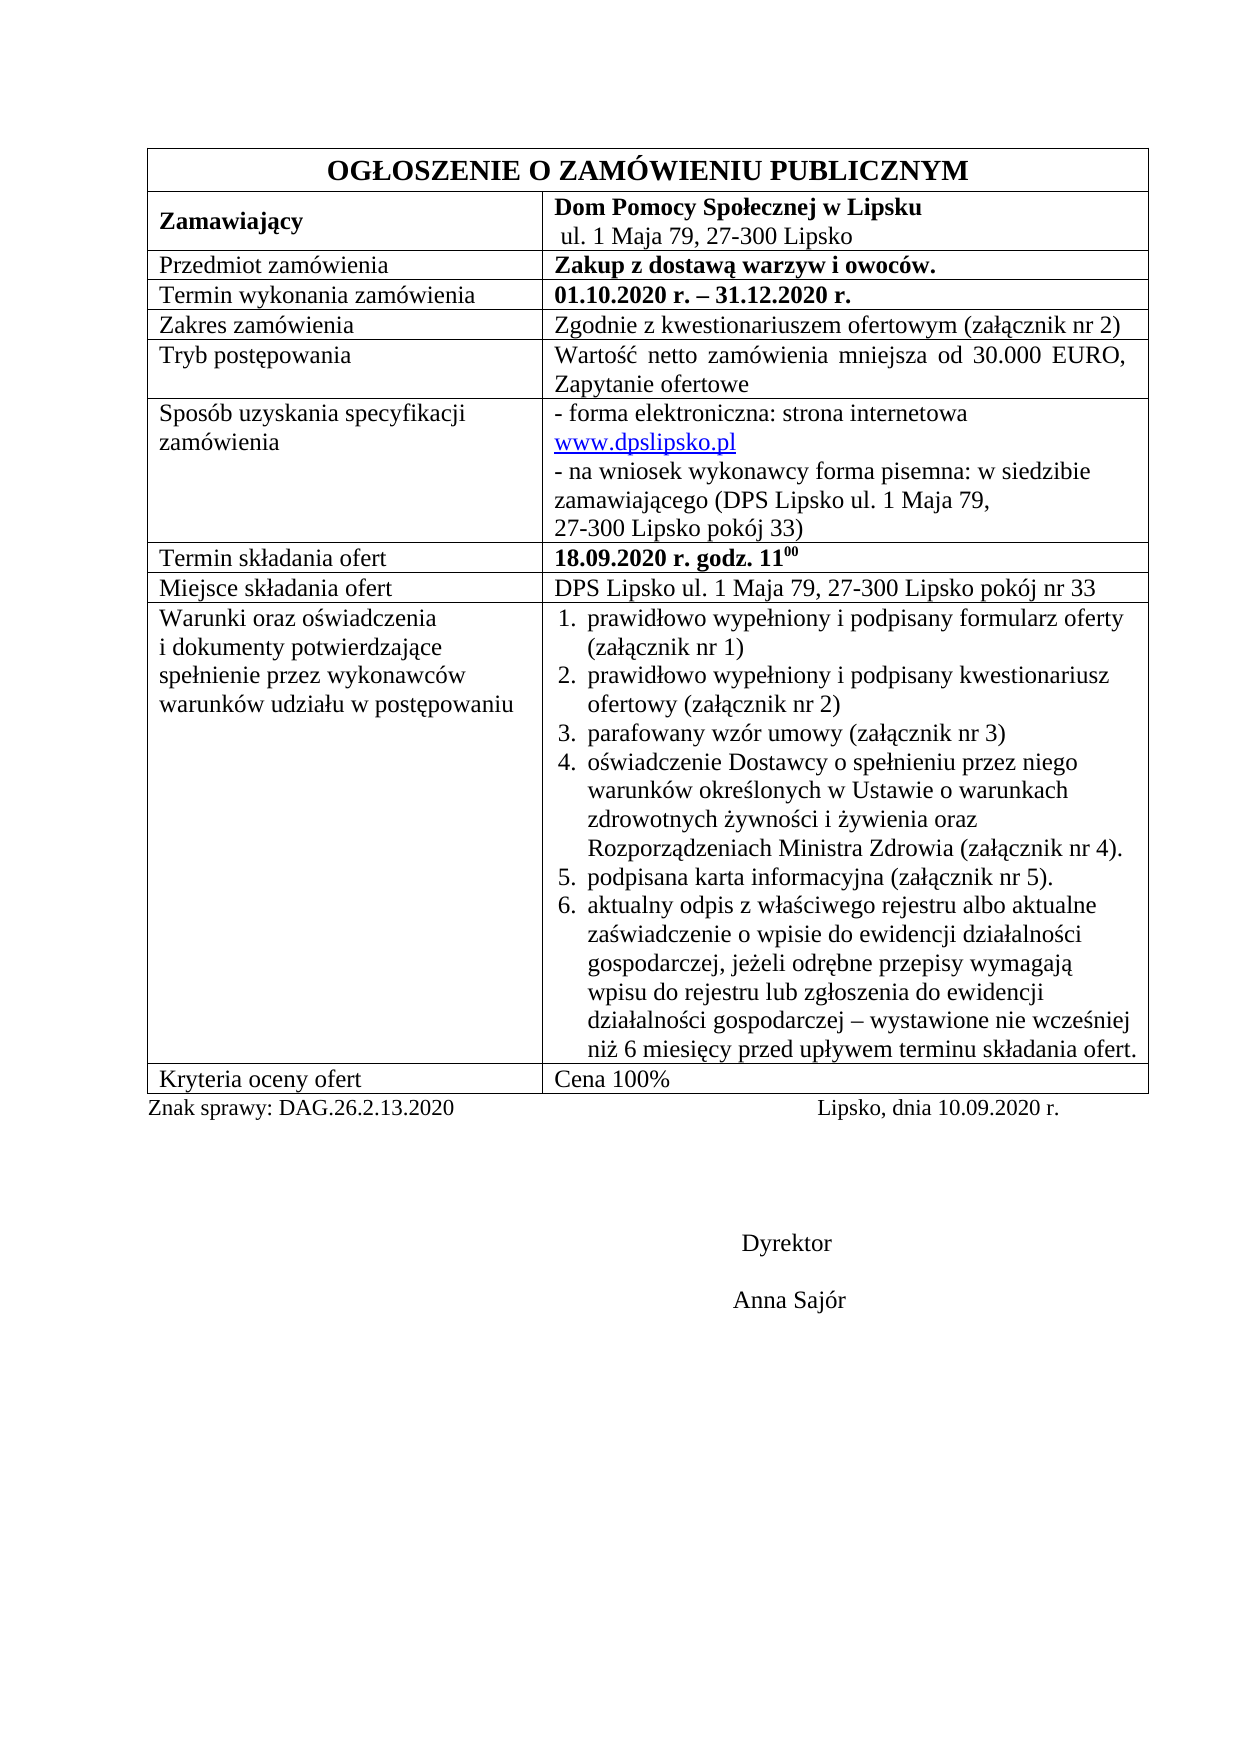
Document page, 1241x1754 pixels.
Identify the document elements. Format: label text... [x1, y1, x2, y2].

table_cell 18.09.2020 r. godz. 1100 [543, 543, 1148, 572]
table_cell prawidłowo wypełniony i podpisany formularz oferty (załącznik nr 1) prawidłowo wypełniony i podpisany kwestionariusz ofertowy (załącznik nr 2) parafowany wzór umowy (załącznik nr 3) oświadczenie Dostawcy o spełnieniu przez niego warunków określonych w Ustawie o warunkach zdrowotnych żywności i żywienia oraz Rozporządzeniach Ministra Zdrowia (załącznik nr 4). podpisana karta informacyjna (załącznik nr 5). aktualny odpis z właściwego rejestru albo aktualne zaświadczenie o wpisie do ewidencji działalności gospodarczej, jeżeli odrębne przepisy wymagają wpisu do rejestru lub zgłoszenia do ewidencji działalności gospodarczej – wystawione nie wcześniej niż 6 miesięcy przed upływem terminu składania ofert. [543, 603, 1148, 1063]
table_cell - forma elektroniczna: strona internetowa www.dpslipsko.pl - na wniosek wykonawcy forma pisemna: w siedzibie zamawiającego (DPS Lipsko ul. 1 Maja 79, 27-300 Lipsko pokój 33) [543, 399, 1148, 542]
table_cell Dom Pomocy Społecznej w Lipsku ul. 1 Maja 79, 27-300 Lipsko [543, 192, 1148, 249]
table_cell Zakres zamówienia [148, 310, 542, 339]
table_cell DPS Lipsko ul. 1 Maja 79, 27-300 Lipsko pokój nr 33 [543, 573, 1148, 602]
table_cell 01.10.2020 r. – 31.12.2020 r. [543, 280, 1148, 309]
text Znak sprawy: DAG.26.2.13.2020 Lipsko, dnia 10.09.2020 r. [148, 1094, 1093, 1120]
table_cell Cena 100% [543, 1064, 1148, 1093]
text Anna Sajór [664, 1285, 1093, 1314]
table_cell Zakup z dostawą warzyw i owoców. [543, 251, 1148, 279]
table_cell Tryb postępowania [148, 340, 542, 397]
table_header OGŁOSZENIE O ZAMÓWIENIU PUBLICZNYM [148, 149, 1148, 191]
table_cell Zgodnie z kwestionariuszem ofertowym (załącznik nr 2) [543, 310, 1148, 339]
table_cell Miejsce składania ofert [148, 573, 542, 602]
table_cell Termin składania ofert [148, 543, 542, 572]
table_cell Zamawiający [148, 192, 542, 249]
table_cell Sposób uzyskania specyfikacji zamówienia [148, 399, 542, 542]
table_cell Kryteria oceny ofert [148, 1064, 542, 1093]
text Dyrektor [148, 1228, 1093, 1257]
table_cell Wartość netto zamówienia mniejsza od 30.000 EURO, Zapytanie ofertowe [543, 340, 1148, 397]
table_cell Warunki oraz oświadczenia i dokumenty potwierdzające spełnienie przez wykonawców warunków udziału w postępowaniu [148, 603, 542, 1063]
table_cell Termin wykonania zamówienia [148, 280, 542, 309]
table_cell Przedmiot zamówienia [148, 251, 542, 279]
